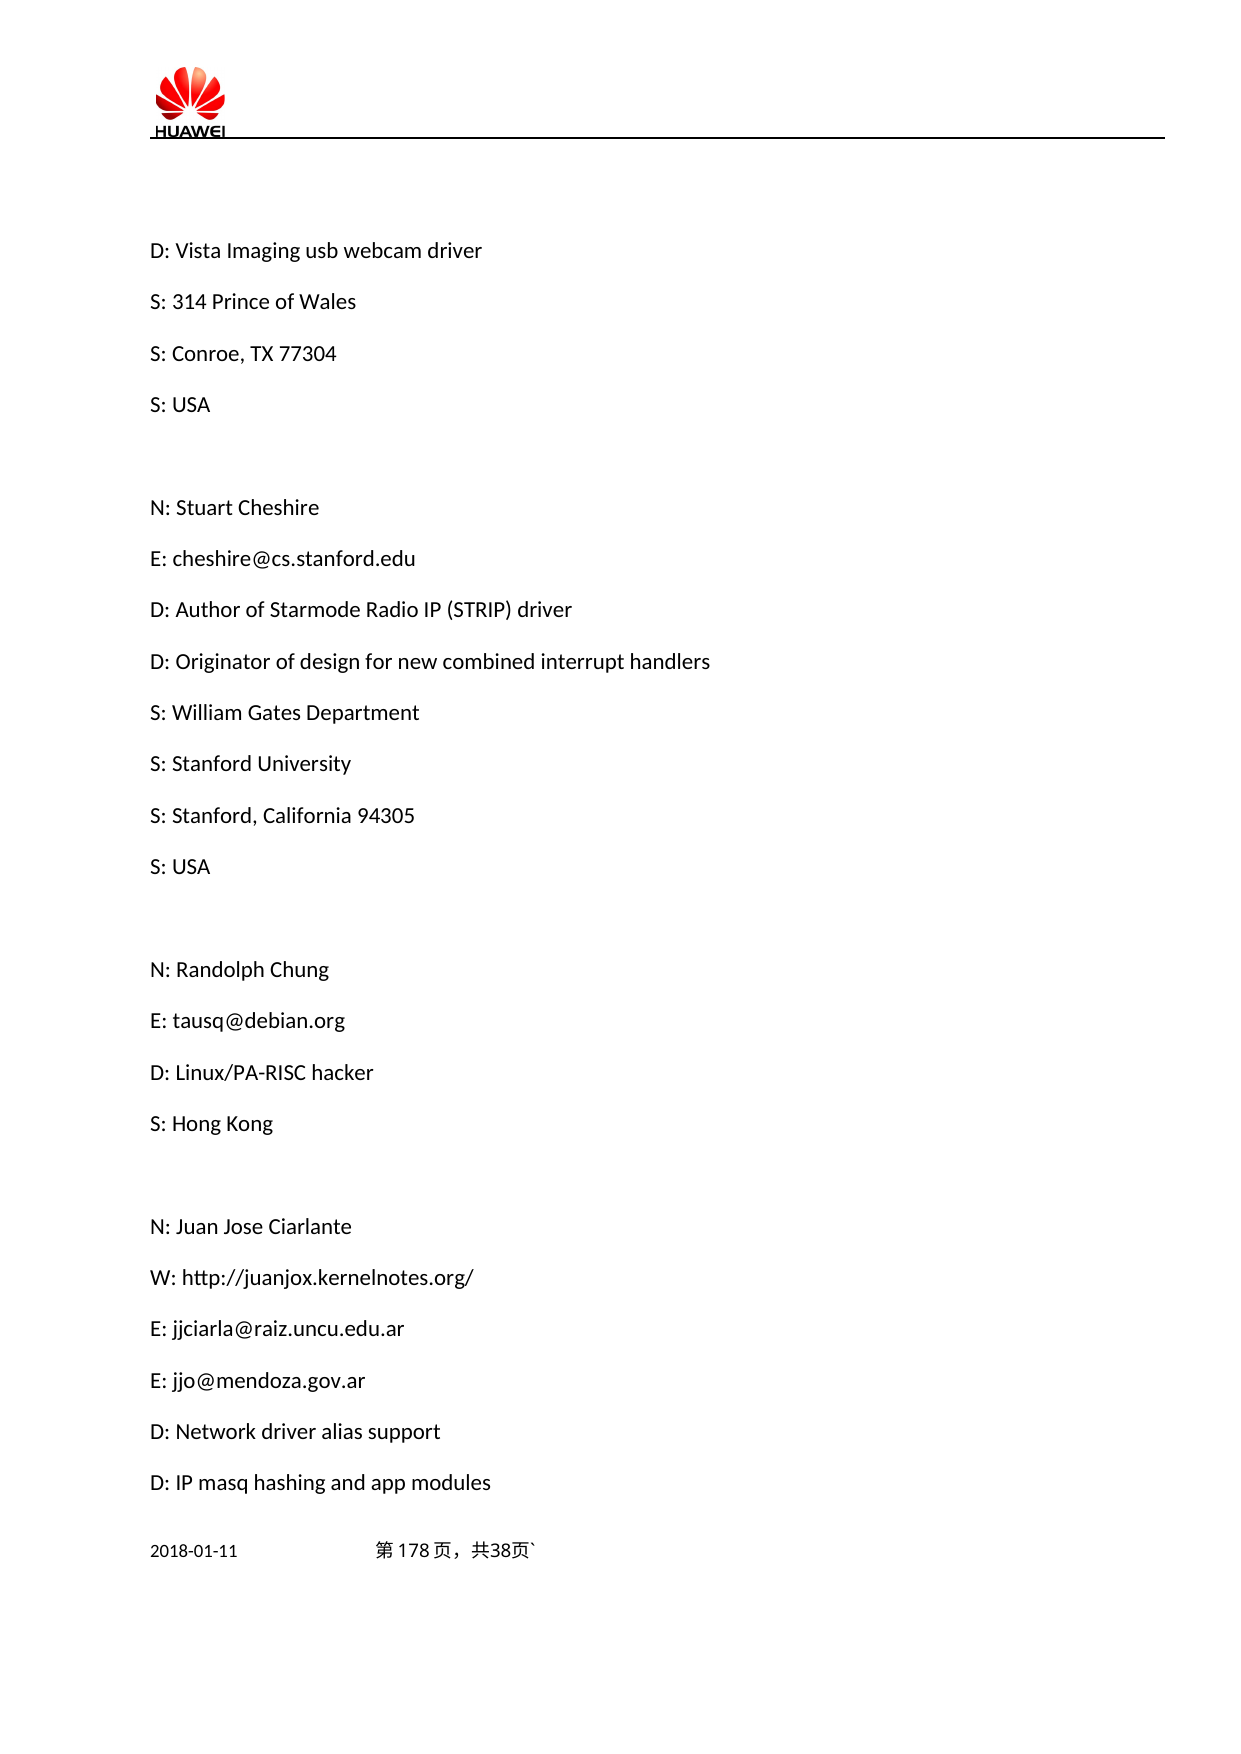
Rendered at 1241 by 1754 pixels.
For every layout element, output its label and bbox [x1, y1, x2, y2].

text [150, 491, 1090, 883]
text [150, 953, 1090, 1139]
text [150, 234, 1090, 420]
picture [156, 67, 225, 137]
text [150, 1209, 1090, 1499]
